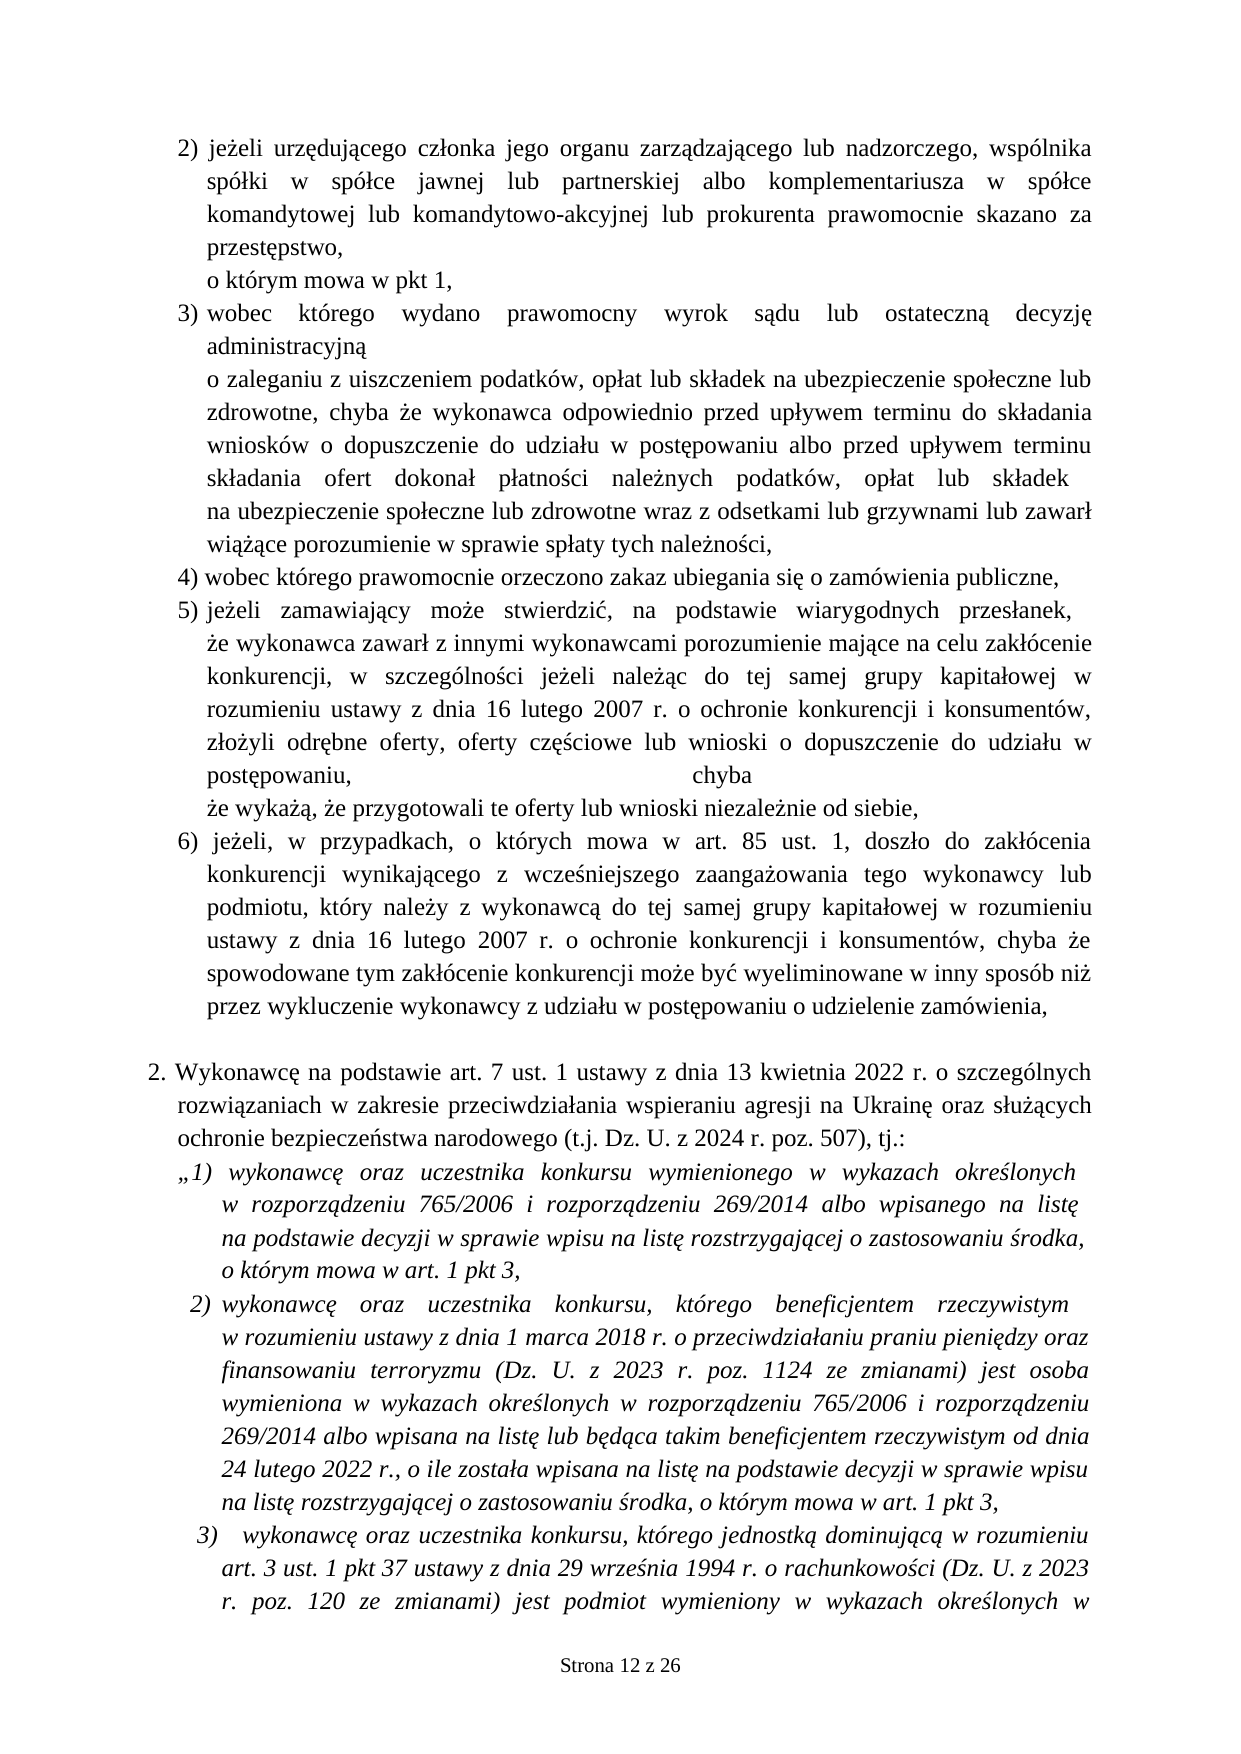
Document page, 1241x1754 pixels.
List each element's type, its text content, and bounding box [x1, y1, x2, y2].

list 5) jeżeli zamawiający może stwierdzić, na podstawie wiarygodnych przesłanek, że wykonawca zawarł z innymi wykonawcami porozumienie mające na celu zakłócenie konkurencji, w szczególności jeżeli należąc do tej samej grupy kapitałowej w rozumieniu ustawy z dnia 16 lutego 2007 r. o ochronie konkurencji i konsumentów, złożyli odrębne oferty, oferty częściowe lub wnioski o dopuszczenie do udziału w postępowaniu, chyba że wykażą, że przygotowali te oferty lub wnioski niezależnie od siebie, [177, 595, 1093, 822]
text 2) wykonawcę oraz uczestnika konkursu, którego beneficjentem rzeczywistym w rozumieniu ustawy z dnia 1 marca 2018 r. o przeciwdziałaniu praniu pieniędzy oraz finansowaniu terroryzmu (Dz. U. z 2023 r. poz. 1124 ze zmianami) jest osoba wymieniona w wykazach określonych w rozporządzeniu 765/2006 i rozporządzeniu 269/2014 albo wpisana na listę lub będąca takim beneficjentem rzeczywistym od dnia 24 lutego 2022 r., o ile została wpisana na listę na podstawie decyzji w sprawie wpisu na listę rozstrzygającej o zastosowaniu środka, o którym mowa w art. 1 pkt 3, [148, 1289, 1093, 1516]
list 3) wobec którego wydano prawomocny wyrok sądu lub ostateczną decyzję administracyjną o zaleganiu z uiszczeniem podatków, opłat lub składek na ubezpieczenie społeczne lub zdrowotne, chyba że wykonawca odpowiednio przed upływem terminu do składania wniosków o dopuszczenie do udziału w postępowaniu albo przed upływem terminu składania ofert dokonał płatności należnych podatków, opłat lub składek na ubezpieczenie społeczne lub zdrowotne wraz z odsetkami lub grzywnami lub zawarł wiążące porozumienie w sprawie spłaty tych należności, [177, 298, 1093, 558]
list 4) wobec którego prawomocnie orzeczono zakaz ubiegania się o zamówienia publiczne, [177, 562, 1093, 591]
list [148, 1520, 1093, 1614]
text 2. Wykonawcę na podstawie art. 7 ust. 1 ustawy z dnia 13 kwietnia 2022 r. o szczególnych rozwiązaniach w zakresie przeciwdziałania wspieraniu agresji na Ukrainę oraz służących ochronie bezpieczeństwa narodowego (t.j. Dz. U. z 2024 r. poz. 507), tj.: [148, 1057, 1093, 1152]
text „1) wykonawcę oraz uczestnika konkursu wymienionego w wykazach określonych w rozporządzeniu 765/2006 i rozporządzeniu 269/2014 albo wpisanego na listę na podstawie decyzji w sprawie wpisu na listę rozstrzygającej o zastosowaniu środka, o którym mowa w art. 1 pkt 3, [148, 1157, 1093, 1284]
list 2) jeżeli urzędującego członka jego organu zarządzającego lub nadzorczego, wspólnika spółki w spółce jawnej lub partnerskiej albo komplementariusza w spółce komandytowej lub komandytowo-akcyjnej lub prokurenta prawomocnie skazano za przestępstwo, o którym mowa w pkt 1, [177, 133, 1093, 294]
list 6) jeżeli, w przypadkach, o których mowa w art. 85 ust. 1, doszło do zakłócenia konkurencji wynikającego z wcześniejszego zaangażowania tego wykonawcy lub podmiotu, który należy z wykonawcą do tej samej grupy kapitałowej w rozumieniu ustawy z dnia 16 lutego 2007 r. o ochronie konkurencji i konsumentów, chyba że spowodowane tym zakłócenie konkurencji może być wyeliminowane w inny sposób niż przez wykluczenie wykonawcy z udziału w postępowaniu o udzielenie zamówienia, [177, 826, 1093, 1020]
